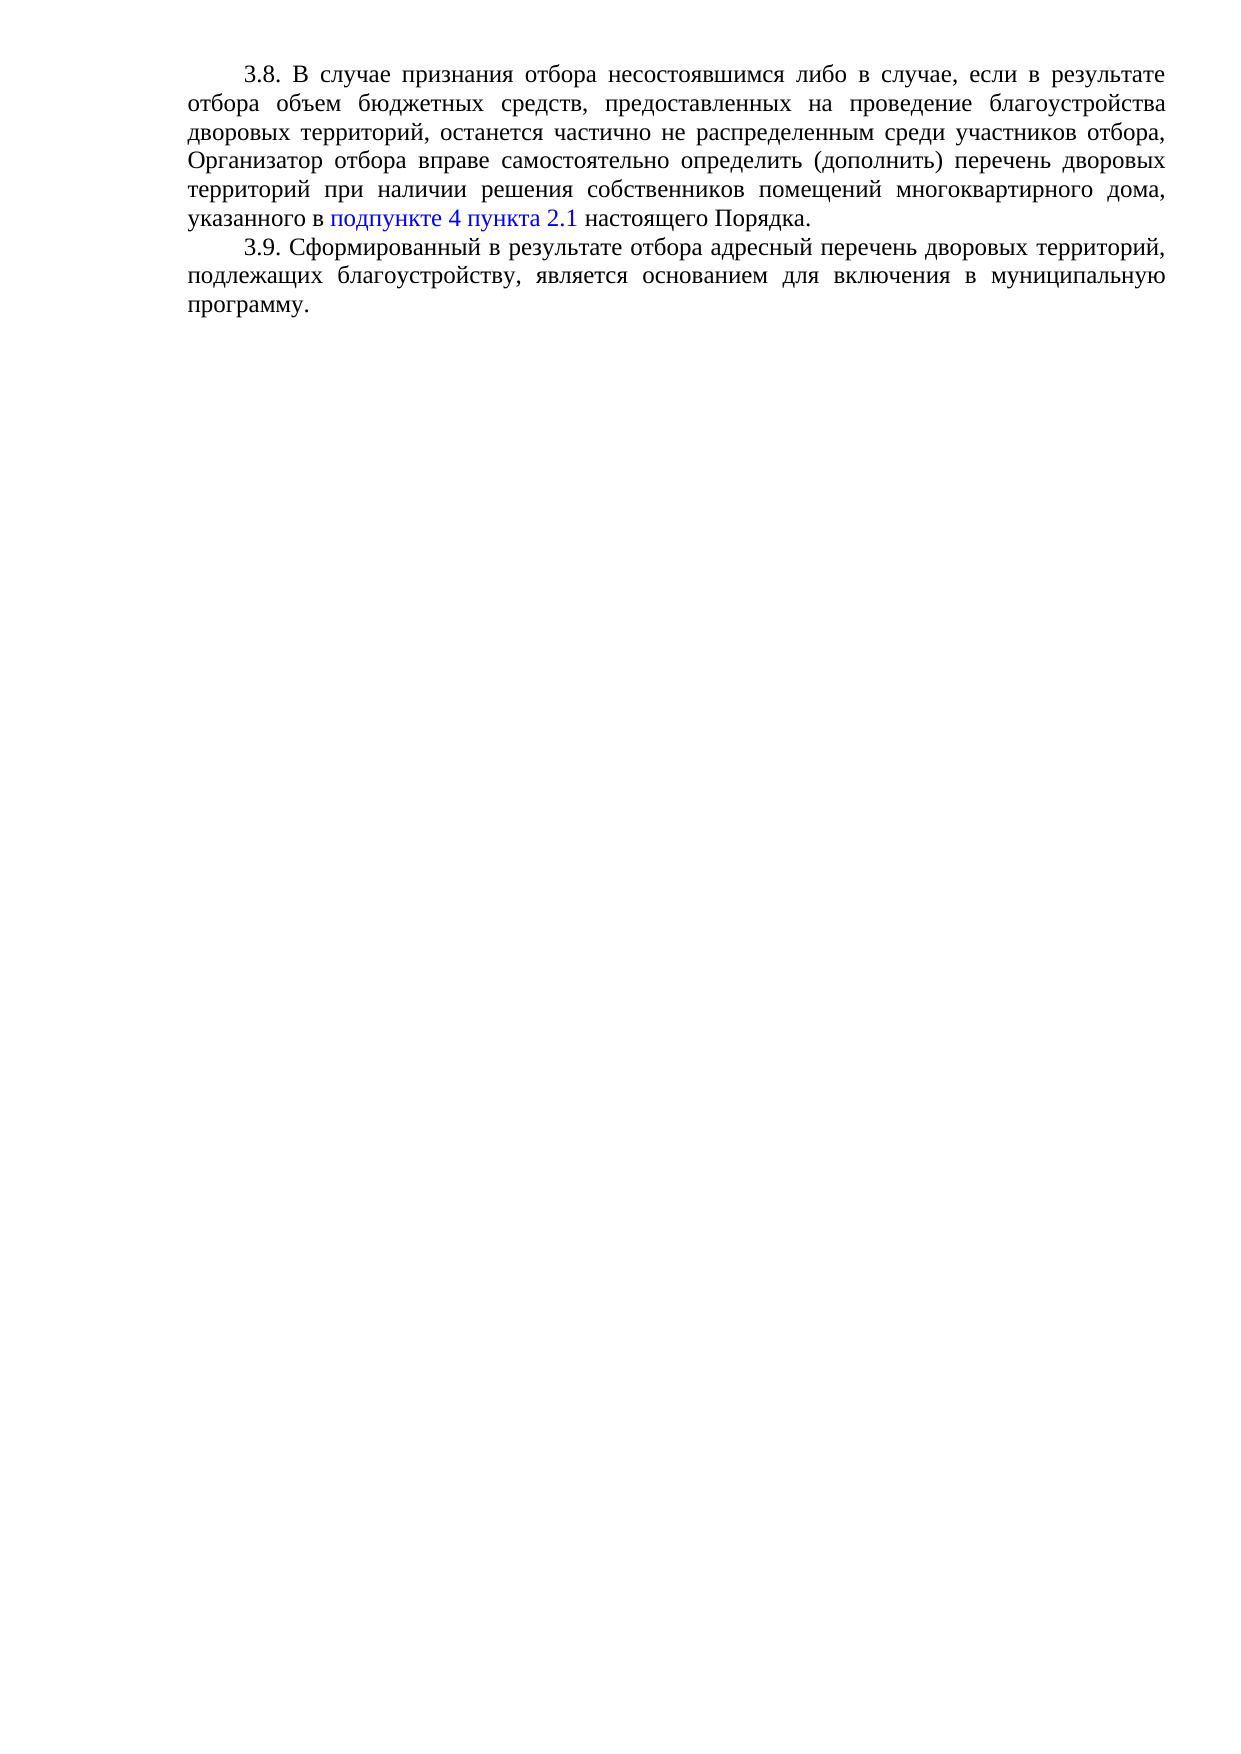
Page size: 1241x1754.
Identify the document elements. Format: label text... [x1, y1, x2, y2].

text 3.9. Сформированный в результате отбора адресный перечень дворовых территорий, подлежащих благоустройству, является основанием для включения в муниципальную программу. [187, 232, 1167, 318]
text 3.8. В случае признания отбора несостоявшимся либо в случае, если в результате отбора объем бюджетных средств, предоставленных на проведение благоустройства дворовых территорий, останется частично не распределенным среди участников отбора, Организатор отбора вправе самостоятельно определить (дополнить) перечень дворовых территорий при наличии решения собственников помещений многоквартирного дома, указанного в подпункте 4 пункта 2.1 настоящего Порядка. [187, 59, 1167, 232]
